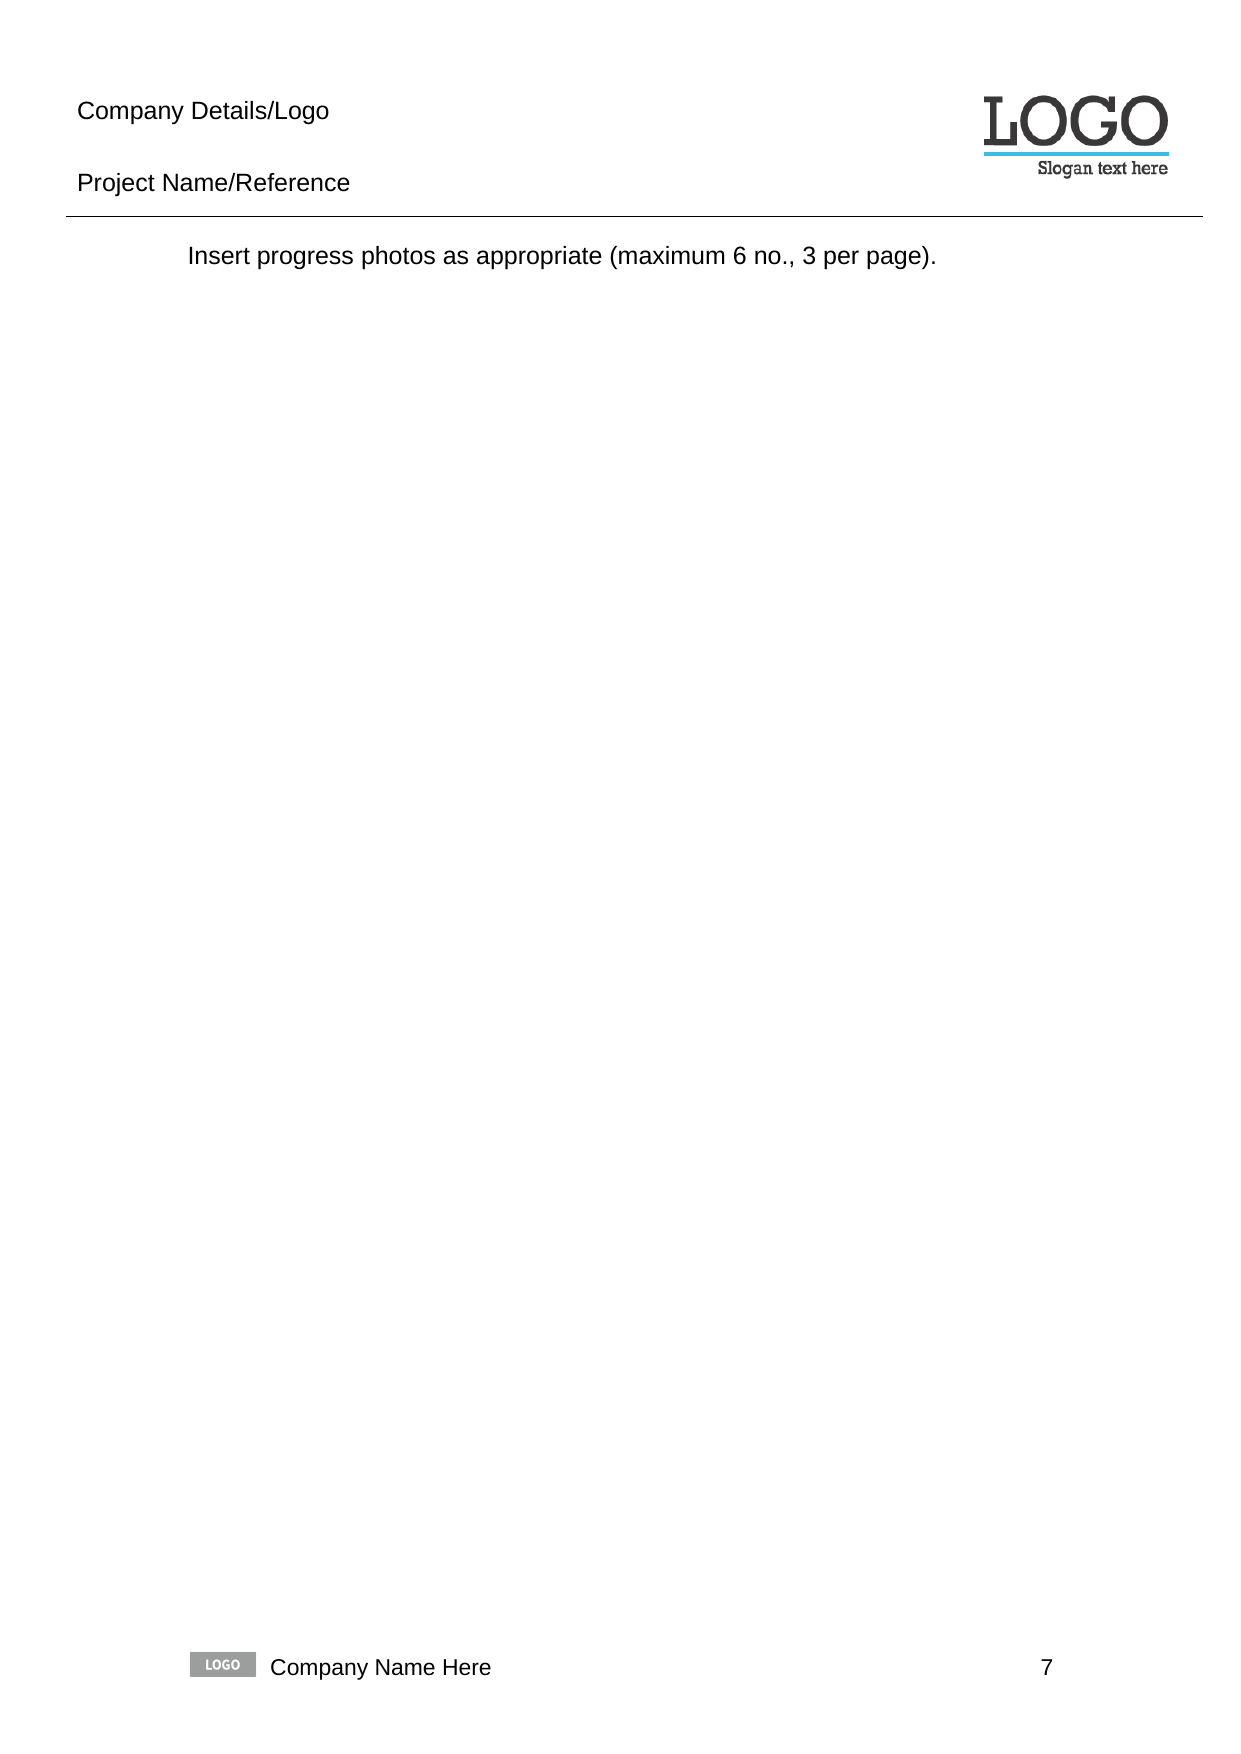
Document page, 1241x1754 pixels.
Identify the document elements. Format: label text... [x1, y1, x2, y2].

picture [967, 73, 1192, 194]
text Insert progress photos as appropriate (maximum 6 no., 3 per page). [187, 241, 1053, 270]
picture [187, 1649, 258, 1679]
